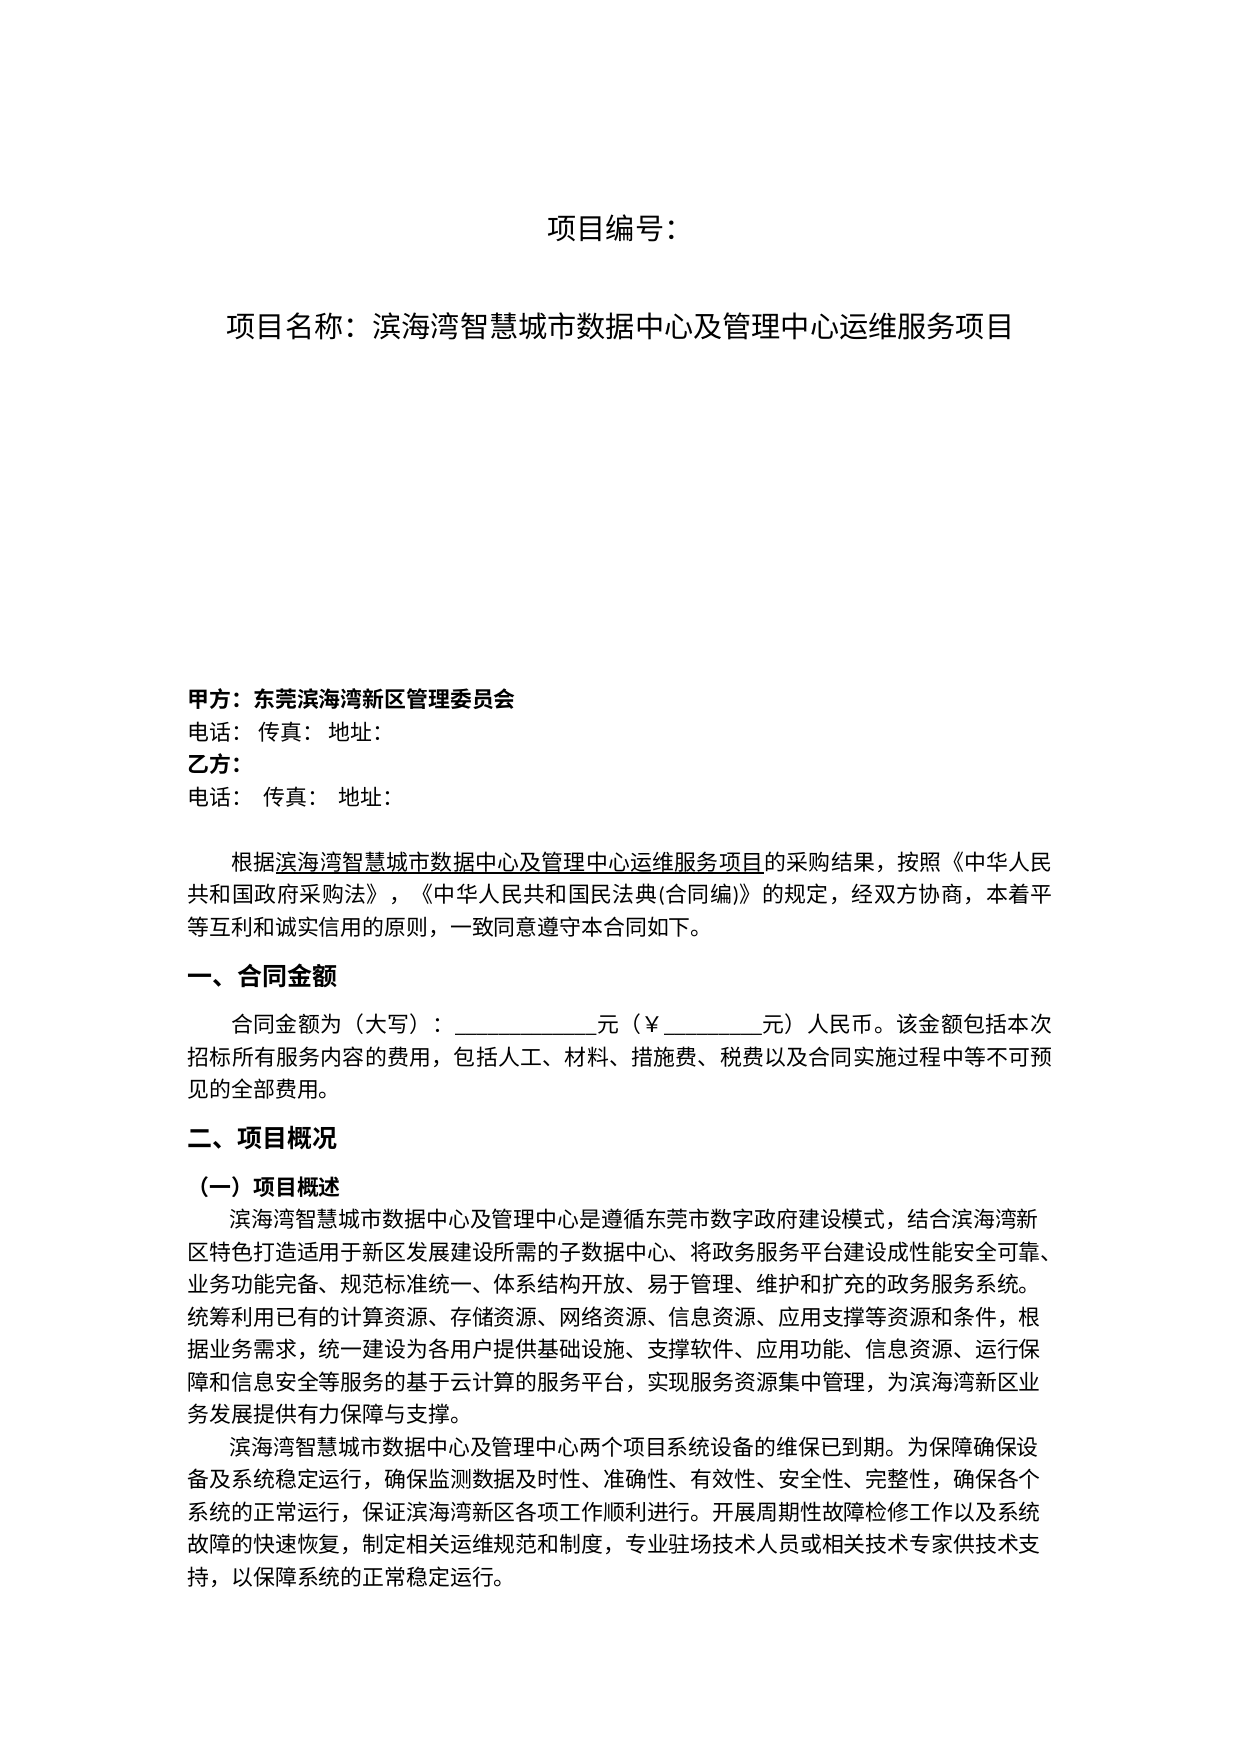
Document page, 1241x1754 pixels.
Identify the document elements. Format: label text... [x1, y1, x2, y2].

text 甲方：东莞滨海湾新区管理委员会 [187, 682, 1053, 714]
text 乙方： [187, 747, 1053, 779]
text 根据滨海湾智慧城市数据中心及管理中心运维服务项目的采购结果，按照《中华人民共和国政府采购法》，《中华人民共和国民法典(合同编)》的规定，经双方协商，本着平等互利和诚实信用的原则，一致同意遵守本合同如下。 [187, 844, 1053, 942]
text （一）项目概述 [187, 1169, 1053, 1202]
text 电话： 传真： 地址： [187, 714, 1053, 747]
text 电话： 传真： 地址： [187, 779, 1053, 812]
text 滨海湾智慧城市数据中心及管理中心两个项目系统设备的维保已到期。为保障确保设备及系统稳定运行，确保监测数据及时性、准确性、有效性、安全性、完整性，确保各个系统的正常运行，保证滨海湾新区各项工作顺利进行。开展周期性故障检修工作以及系统故障的快速恢复，制定相关运维规范和制度，专业驻场技术人员或相关技术专家供技术支持，以保障系统的正常稳定运行。 [187, 1429, 1053, 1592]
text 一、合同金额 [187, 942, 1053, 1007]
text 合同金额为（大写）：_____________元（￥_________元）人民币。该金额包括本次招标所有服务内容的费用，包括人工、材料、措施费、税费以及合同实施过程中等不可预见的全部费用。 [187, 1007, 1053, 1104]
text 项目名称：滨海湾智慧城市数据中心及管理中心运维服务项目 [187, 292, 1053, 357]
text 项目编号： [187, 194, 1053, 259]
text 二、项目概况 [187, 1104, 1053, 1169]
text 滨海湾智慧城市数据中心及管理中心是遵循东莞市数字政府建设模式，结合滨海湾新区特色打造适用于新区发展建设所需的子数据中心、将政务服务平台建设成性能安全可靠、业务功能完备、规范标准统一、体系结构开放、易于管理、维护和扩充的政务服务系统。统筹利用已有的计算资源、存储资源、网络资源、信息资源、应用支撑等资源和条件，根据业务需求，统一建设为各用户提供基础设施、支撑软件、应用功能、信息资源、运行保障和信息安全等服务的基于云计算的服务平台，实现服务资源集中管理，为滨海湾新区业务发展提供有力保障与支撑。 [187, 1202, 1053, 1429]
